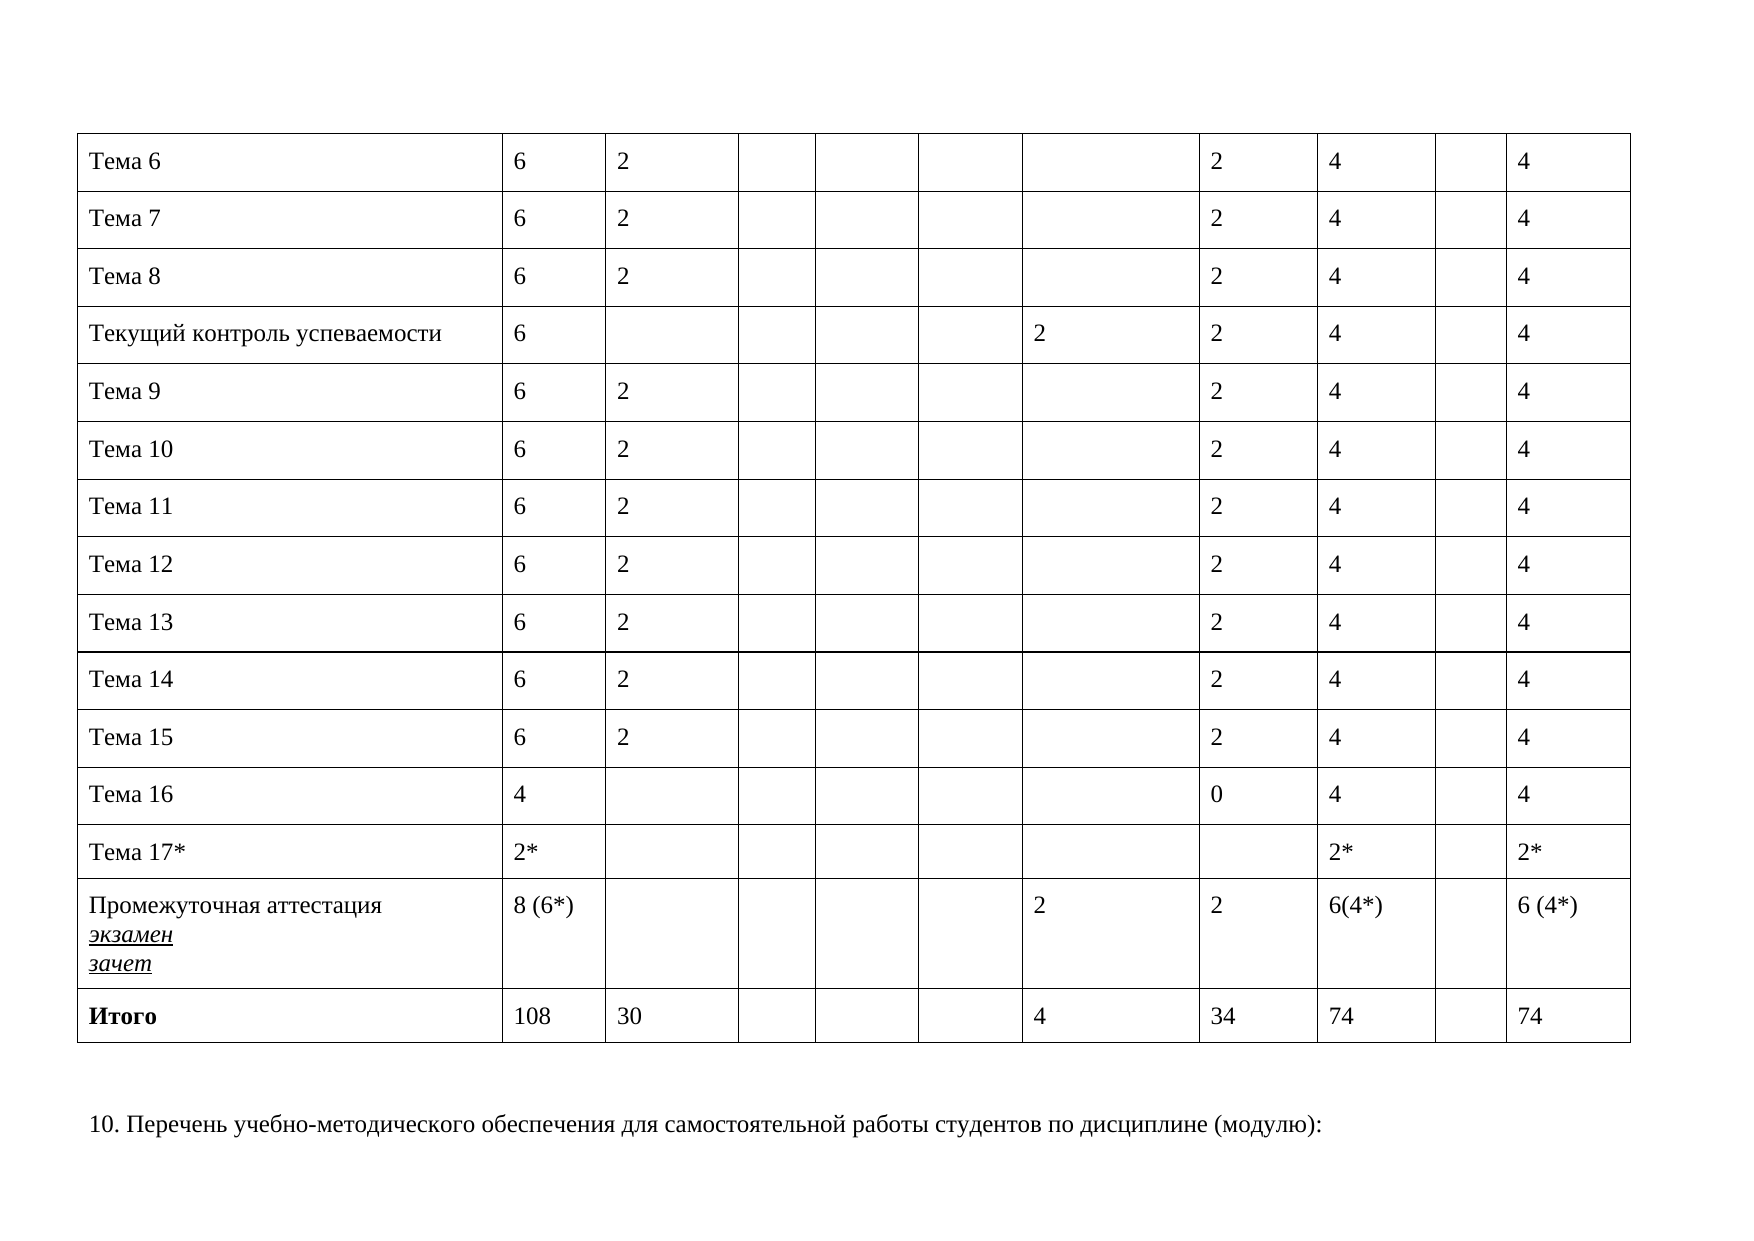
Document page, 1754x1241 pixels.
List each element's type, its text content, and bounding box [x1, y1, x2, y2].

table_cell Тема 8 [78, 249, 502, 306]
table_cell [919, 249, 1022, 306]
table_cell 4 [1507, 422, 1630, 478]
table_cell [1023, 825, 1199, 877]
table_cell [919, 710, 1022, 767]
table_cell 4 [1318, 422, 1435, 478]
table_cell 6 [503, 422, 605, 478]
table_cell 0 [1200, 768, 1317, 824]
table_cell 6(4*) [1318, 879, 1435, 988]
table_cell Тема 11 [78, 480, 502, 536]
table_cell 2 [606, 134, 738, 191]
table_cell [1436, 653, 1506, 709]
table_cell [1436, 249, 1506, 306]
table_cell Промежуточная аттестация экзамен зачет [78, 879, 502, 988]
table_cell 4 [1507, 134, 1630, 191]
table_cell 2 [1200, 422, 1317, 478]
table_cell 4 [1507, 768, 1630, 824]
text 10. Перечень учебно-методического обеспечения для самостоятельной работы студентов по дисциплине (модулю): [89, 1109, 1636, 1137]
table_cell Тема 17* [78, 825, 502, 877]
table_cell [816, 364, 918, 421]
table_cell 30 [606, 989, 738, 1042]
table_cell [919, 192, 1022, 248]
table_cell [919, 989, 1022, 1042]
table_cell [1200, 825, 1317, 877]
table_cell [739, 192, 815, 248]
table_cell 2 [1200, 653, 1317, 709]
table_cell 2* [1507, 825, 1630, 877]
table_cell 2 [606, 249, 738, 306]
table_cell [739, 307, 815, 363]
table_cell [739, 364, 815, 421]
table_cell [816, 989, 918, 1042]
table_cell 2 [606, 422, 738, 478]
table_cell [816, 825, 918, 877]
table_cell 4 [1318, 710, 1435, 767]
table_cell 34 [1200, 989, 1317, 1042]
table_cell 6 [503, 480, 605, 536]
table_cell [919, 768, 1022, 824]
table_cell 4 [1318, 768, 1435, 824]
table_cell [739, 480, 815, 536]
table_cell 4 [1507, 595, 1630, 651]
table_cell [816, 879, 918, 988]
table_cell [1023, 595, 1199, 651]
table_cell 2 [606, 653, 738, 709]
table_cell [1023, 364, 1199, 421]
table_cell 6 [503, 192, 605, 248]
table_cell [739, 653, 815, 709]
table_cell 6 [503, 653, 605, 709]
table_cell [1436, 307, 1506, 363]
table_cell [606, 825, 738, 877]
table_cell 2 [606, 595, 738, 651]
table_cell 4 [1507, 480, 1630, 536]
table_cell 2 [1200, 480, 1317, 536]
table_cell 2 [1200, 307, 1317, 363]
table_cell Тема 7 [78, 192, 502, 248]
table_cell 4 [1507, 710, 1630, 767]
table_cell 2 [606, 364, 738, 421]
table_cell [1436, 364, 1506, 421]
table_cell [1023, 192, 1199, 248]
table_cell [919, 825, 1022, 877]
table_cell [1436, 825, 1506, 877]
table_cell 2 [1200, 364, 1317, 421]
table_cell [816, 595, 918, 651]
table_cell [739, 825, 815, 877]
table_cell 2 [606, 192, 738, 248]
table_cell Тема 16 [78, 768, 502, 824]
table_cell Тема 13 [78, 595, 502, 651]
table_cell 4 [1318, 192, 1435, 248]
table_cell Тема 14 [78, 653, 502, 709]
table_cell [1436, 989, 1506, 1042]
table_cell 6 [503, 307, 605, 363]
table_cell [1436, 480, 1506, 536]
table_cell [919, 879, 1022, 988]
table_cell [1023, 768, 1199, 824]
table_cell 6 [503, 595, 605, 651]
table_cell [739, 422, 815, 478]
table_cell Тема 15 [78, 710, 502, 767]
table_cell [1436, 537, 1506, 594]
table_cell 2 [1023, 879, 1199, 988]
table_cell 6 [503, 249, 605, 306]
table_cell 4 [1507, 249, 1630, 306]
table_cell 4 [1318, 134, 1435, 191]
table_cell [739, 879, 815, 988]
table_cell 8 (6*) [503, 879, 605, 988]
table_cell 4 [1507, 537, 1630, 594]
table_cell [739, 134, 815, 191]
table_cell 2 [606, 537, 738, 594]
table_cell [606, 768, 738, 824]
table_cell Итого [78, 989, 502, 1042]
table_cell [816, 710, 918, 767]
table_cell 2 [606, 480, 738, 536]
table_cell [816, 653, 918, 709]
table_cell 6 (4*) [1507, 879, 1630, 988]
table_cell 4 [1507, 653, 1630, 709]
table_cell [816, 307, 918, 363]
table_cell [919, 653, 1022, 709]
table_cell 4 [1318, 307, 1435, 363]
table_cell 2 [1200, 192, 1317, 248]
table_cell [816, 249, 918, 306]
table_cell 4 [1507, 364, 1630, 421]
table_cell [1023, 134, 1199, 191]
table_cell 2 [1200, 595, 1317, 651]
table_cell 2* [503, 825, 605, 877]
table_cell 2 [1023, 307, 1199, 363]
table_cell [739, 989, 815, 1042]
table_cell [1023, 710, 1199, 767]
table_cell Тема 6 [78, 134, 502, 191]
table_cell 2 [1200, 249, 1317, 306]
table_cell 4 [1318, 595, 1435, 651]
table_cell 74 [1318, 989, 1435, 1042]
table_cell 4 [1318, 364, 1435, 421]
table_cell 4 [1318, 249, 1435, 306]
table_cell 6 [503, 537, 605, 594]
table_cell [606, 307, 738, 363]
table_cell [739, 768, 815, 824]
table_cell [1023, 537, 1199, 594]
table_cell [739, 595, 815, 651]
table_cell [1023, 653, 1199, 709]
table_cell 4 [1318, 537, 1435, 594]
table_cell [919, 595, 1022, 651]
table_cell [919, 364, 1022, 421]
table_cell 4 [503, 768, 605, 824]
table_cell [1436, 879, 1506, 988]
table_cell [816, 537, 918, 594]
table_cell [919, 480, 1022, 536]
table_cell 2* [1318, 825, 1435, 877]
table_cell [919, 537, 1022, 594]
table_cell 2 [606, 710, 738, 767]
table_cell [816, 422, 918, 478]
table_cell 2 [1200, 879, 1317, 988]
table_cell 74 [1507, 989, 1630, 1042]
table_cell Тема 9 [78, 364, 502, 421]
table_cell 4 [1318, 653, 1435, 709]
table_cell 6 [503, 134, 605, 191]
table_cell [739, 537, 815, 594]
table_cell [816, 134, 918, 191]
table_cell [1023, 480, 1199, 536]
table_cell [1023, 422, 1199, 478]
table_cell [739, 710, 815, 767]
table_cell Текущий контроль успеваемости [78, 307, 502, 363]
table_cell [919, 422, 1022, 478]
table_cell Тема 12 [78, 537, 502, 594]
table_cell 6 [503, 364, 605, 421]
table_cell [1436, 192, 1506, 248]
table_cell [816, 192, 918, 248]
table_cell [816, 768, 918, 824]
table_cell [1436, 595, 1506, 651]
table_cell [919, 134, 1022, 191]
table_cell [1436, 422, 1506, 478]
table_cell 4 [1023, 989, 1199, 1042]
table_cell [606, 879, 738, 988]
table_cell [1436, 710, 1506, 767]
table_cell 6 [503, 710, 605, 767]
table_cell 108 [503, 989, 605, 1042]
table_cell [1436, 768, 1506, 824]
table_cell [1023, 249, 1199, 306]
table_cell 2 [1200, 710, 1317, 767]
table_cell 4 [1318, 480, 1435, 536]
table_cell 2 [1200, 134, 1317, 191]
table_cell [816, 480, 918, 536]
table_cell 4 [1507, 192, 1630, 248]
table_cell 4 [1507, 307, 1630, 363]
table_cell [1436, 134, 1506, 191]
table_cell [739, 249, 815, 306]
table_cell [919, 307, 1022, 363]
table_cell Тема 10 [78, 422, 502, 478]
table_cell 2 [1200, 537, 1317, 594]
